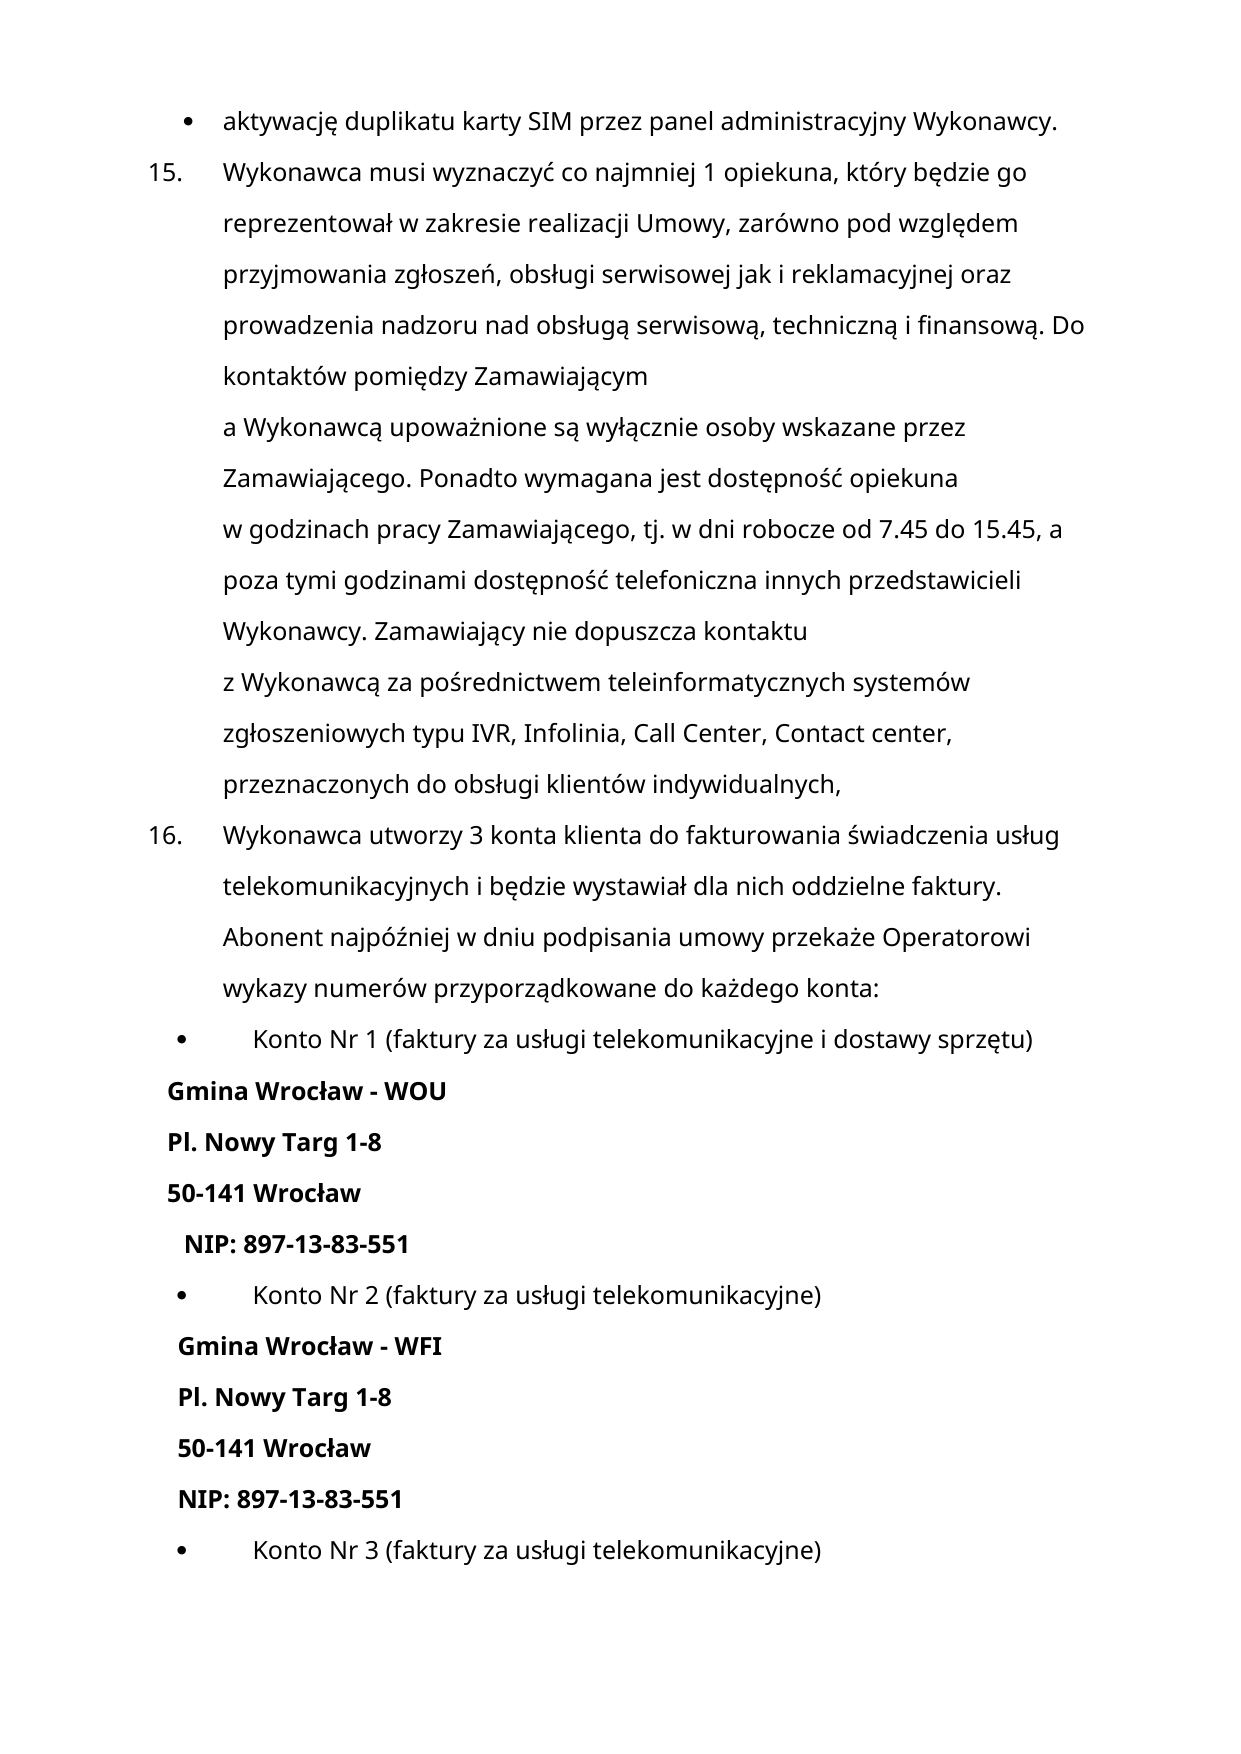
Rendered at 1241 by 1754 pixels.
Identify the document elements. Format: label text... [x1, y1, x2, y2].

list Konto Nr 1 (faktury za usługi telekomunikacyjne i dostawy sprzętu) [177, 1022, 1093, 1056]
list Konto Nr 2 (faktury za usługi telekomunikacyjne) [177, 1277, 1093, 1311]
list Konto Nr 3 (faktury za usługi telekomunikacyjne) [177, 1533, 1093, 1567]
text NIP: 897-13-83-551 [102, 1226, 1093, 1260]
text Gmina Wrocław - WFI [177, 1328, 1093, 1362]
list Wykonawca musi wyznaczyć co najmniej 1 opiekuna, który będzie go reprezentował w zakresie realizacji Umowy, zarówno pod względem przyjmowania zgłoszeń, obsługi serwisowej jak i reklamacyjnej oraz prowadzenia nadzoru nad obsługą serwisową, techniczną i finansową. Do kontaktów pomiędzy Zamawiającym a Wykonawcą upoważnione są wyłącznie osoby wskazane przez Zamawiającego. Ponadto wymagana jest dostępność opiekuna w godzinach pracy Zamawiającego, tj. w dni robocze od 7.45 do 15.45, a poza tymi godzinami dostępność telefoniczna innych przedstawicieli Wykonawcy. Zamawiający nie dopuszcza kontaktu z Wykonawcą za pośrednictwem teleinformatycznych systemów zgłoszeniowych typu IVR, Infolinia, Call Center, Contact center, przeznaczonych do obsługi klientów indywidualnych, [148, 154, 1093, 801]
text 50-141 Wrocław [102, 1175, 1093, 1209]
list Wykonawca utworzy 3 konta klienta do fakturowania świadczenia usług telekomunikacyjnych i będzie wystawiał dla nich oddzielne faktury. Abonent najpóźniej w dniu podpisania umowy przekaże Operatorowi wykazy numerów przyporządkowane do każdego konta: [148, 818, 1093, 1005]
text 50-141 Wrocław [177, 1431, 1093, 1464]
text NIP: 897-13-83-551 [177, 1482, 1093, 1516]
text Pl. Nowy Targ 1-8 [177, 1379, 1093, 1413]
list aktywację duplikatu karty SIM przez panel administracyjny Wykonawcy. [184, 103, 1093, 137]
text Gmina Wrocław - WOU [102, 1073, 1093, 1107]
text Pl. Nowy Targ 1-8 [102, 1124, 1093, 1158]
